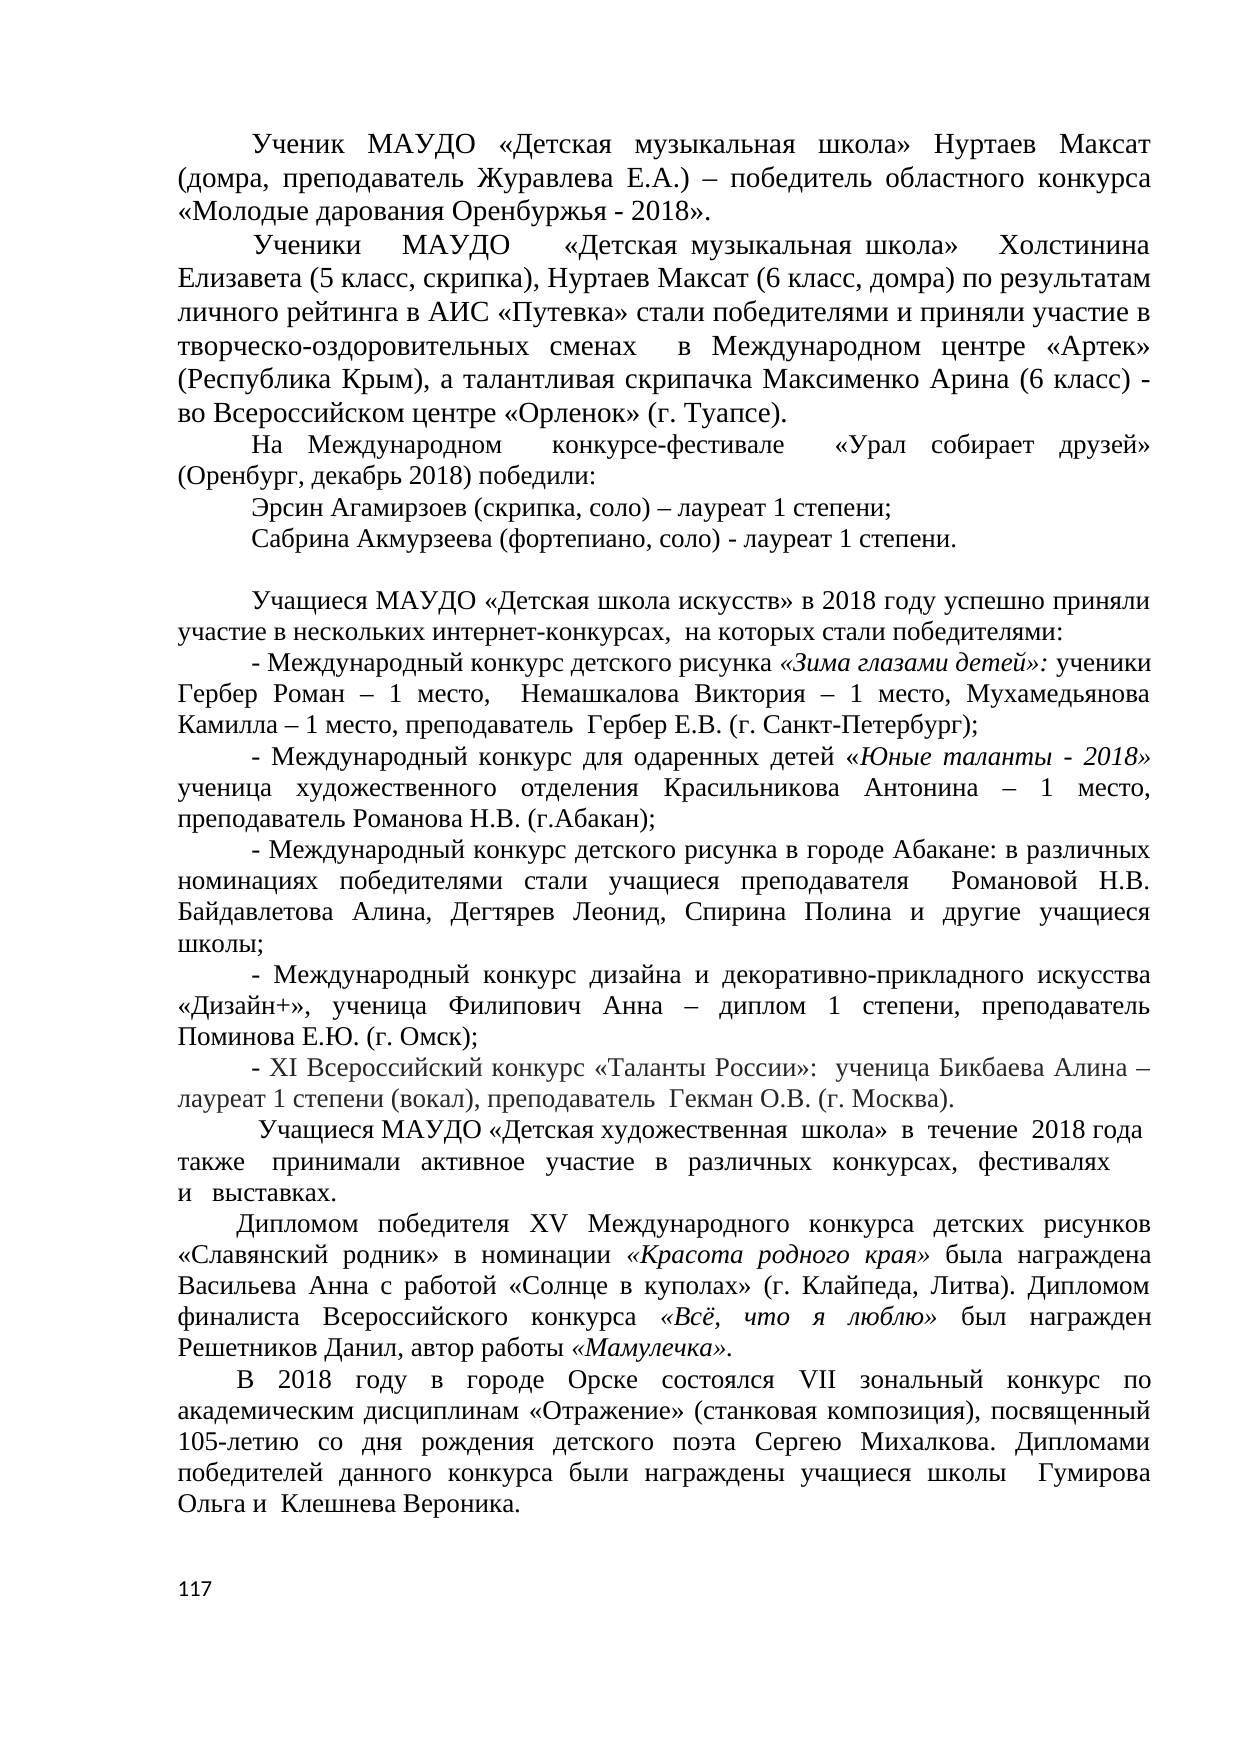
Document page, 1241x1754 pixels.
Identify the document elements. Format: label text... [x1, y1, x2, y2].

text Учащиеся МАУДО «Детская школа искусств» в 2018 году успешно приняли участие в нескольких интернет-конкурсах, на которых стали победителями: [177, 584, 1152, 646]
text Ученик МАУДО «Детская музыкальная школа» Нуртаев Максат (домра, преподаватель Журавлева Е.А.) – победитель областного конкурса «Молодые дарования Оренбуржья - 2018». [177, 126, 1152, 227]
text На Международном конкурсе-фестивале «Урал собирает друзей» (Оренбург, декабрь 2018) победили: [177, 428, 1152, 491]
text Эрсин Агамирзоев (скрипка, соло) – лауреат 1 степени; [177, 491, 1152, 522]
text - Международный конкурс дизайна и декоративно-прикладного искусства «Дизайн+», ученица Филипович Анна – диплом 1 степени, преподаватель Поминова Е.Ю. (г. Омск); [177, 958, 1152, 1051]
text - Международный конкурс детского рисунка в городе Абакане: в различных номинациях победителями стали учащиеся преподавателя Романовой Н.В. Байдавлетова Алина, Дегтярев Леонид, Спирина Полина и другие учащиеся школы; [177, 833, 1152, 958]
text - Международный конкурс для одаренных детей «Юные таланты - 2018» ученица художественного отделения Красильникова Антонина – 1 место, преподаватель Романова Н.В. (г.Абакан); [177, 740, 1152, 833]
text - XI Всероссийский конкурс «Таланты России»: ученица Бикбаева Алина – лауреат 1 степени (вокал), преподаватель Гекман О.В. (г. Москва). [177, 1051, 1152, 1113]
text Ученики МАУДО «Детская музыкальная школа» Холстинина Елизавета (5 класс, скрипка), Нуртаев Максат (6 класс, домра) по результатам личного рейтинга в АИС «Путевка» стали победителями и приняли участие в творческо-оздоровительных сменах в Международном центре «Артек» (Республика Крым), а талантливая скрипачка Максименко Арина (6 класс) - во Всероссийском центре «Орленок» (г. Туапсе). [177, 227, 1152, 428]
text Дипломом победителя XV Международного конкурса детских рисунков «Славянский родник» в номинации «Красота родного края» была награждена Васильева Анна с работой «Солнце в куполах» (г. Клайпеда, Литва). Дипломом финалиста Всероссийского конкурса «Всё, что я люблю» был награжден Решетников Данил, автор работы «Мамулечка». [177, 1207, 1152, 1363]
text В 2018 году в городе Орске состоялся VII зональный конкурс по академическим дисциплинам «Отражение» (станковая композиция), посвященный 105-летию со дня рождения детского поэта Сергею Михалкова. Дипломами победителей данного конкурса были награждены учащиеся школы Гумирова Ольга и Клешнева Вероника. [177, 1363, 1152, 1518]
text - Международный конкурс детского рисунка «Зима глазами детей»: ученики Гербер Роман – 1 место, Немашкалова Виктория – 1 место, Мухамедьянова Камилла – 1 место, преподаватель Гербер Е.В. (г. Санкт-Петербург); [177, 646, 1152, 740]
text Учащиеся МАУДО «Детская » в течение 2018 года также принимали активное участие в различных конкурсах, фестивалях и выставках. [177, 1113, 1152, 1207]
text Сабрина Акмурзеева (фортепиано, соло) - лауреат 1 степени. [177, 522, 1152, 553]
